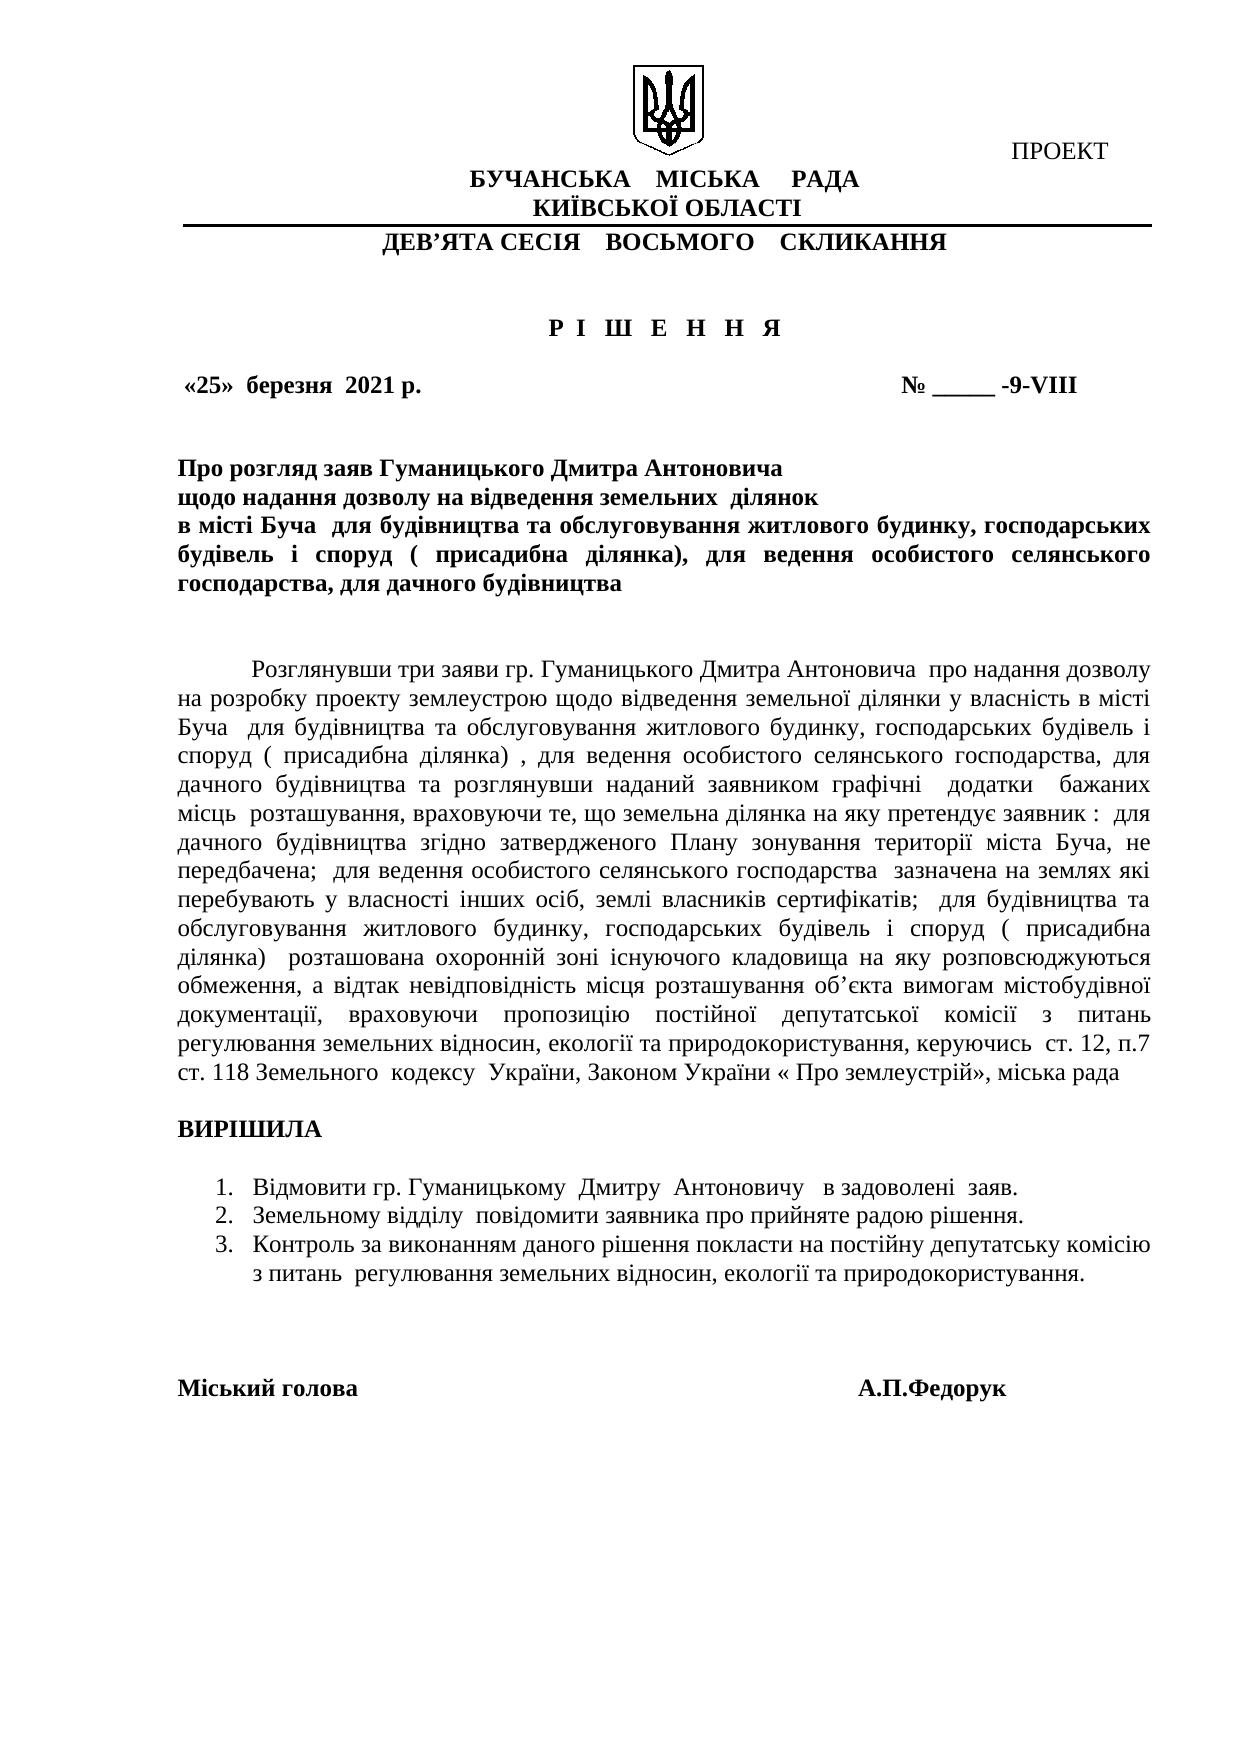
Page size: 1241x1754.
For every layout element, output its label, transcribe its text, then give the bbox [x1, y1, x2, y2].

list Відмовити гр. Гуманицькому Дмитру Антоновичу в задоволені заяв. [215, 1172, 1152, 1200]
text Міський голова А.П.Федорук [177, 1373, 1152, 1402]
text «25» березня 2021 р. № _____ -9-VIIІ [177, 370, 1152, 399]
list Земельному відділу повідомити заявника про прийняте радою рішення. [215, 1200, 1152, 1229]
list Контроль за виконанням даного рішення покласти на постійну депутатську комісію з питань регулювання земельних відносин, екології та природокористування. [215, 1229, 1152, 1287]
text Про розгляд заяв Гуманицького Дмитра Антоновича [177, 453, 1152, 482]
text щодо надання дозволу на відведення земельних ділянок [177, 482, 1152, 510]
text ПРОЕКТ [177, 59, 1152, 164]
text Р І Ш Е Н Н Я [177, 313, 1152, 342]
text ВИРІШИЛА [177, 1114, 1152, 1143]
text ДЕВ’ЯТА СЕСІЯ ВОСЬМОГО СКЛИКАННЯ [177, 227, 1152, 256]
text Розглянувши три заяви гр. Гуманицького Дмитра Антоновича про надання дозволу на розробку проекту землеустрою щодо відведення земельної ділянки у власність в місті Буча для будівництва та обслуговування житлового будинку, господарських будівель і споруд ( присадибна ділянка) , для ведення особистого селянського господарства, для дачного будівництва та розглянувши наданий заявником графічні додатки бажаних місць розташування, враховуючи те, що земельна ділянка на яку претендує заявник : для дачного будівництва згідно затвердженого Плану зонування території міста Буча, не передбачена; для ведення особистого селянського господарства зазначена на землях які перебувають у власності інших осіб, землі власників сертифікатів; для будівництва та обслуговування житлового будинку, господарських будівель і споруд ( присадибна ділянка) розташована охоронній зоні існуючого кладовища на яку розповсюджуються обмеження, а відтак невідповідність місця розташування об’єкта вимогам містобудівної документації, враховуючи пропозицію постійної депутатської комісії з питань регулювання земельних відносин, екології та природокористування, керуючись ст. 12, п.7 ст. 118 Земельного кодексу України, Законом України « Про землеустрій», міська рада [177, 654, 1152, 1085]
text КИЇВСЬКОЇ ОБЛАСТІ [183, 193, 1152, 224]
text БУЧАНСЬКА МІСЬКА РАДА [177, 164, 1152, 193]
text в місті Буча для будівництва та обслуговування житлового будинку, господарських будівель і споруд ( присадибна ділянка), для ведення особистого селянського господарства, для дачного будівництва [177, 510, 1152, 597]
